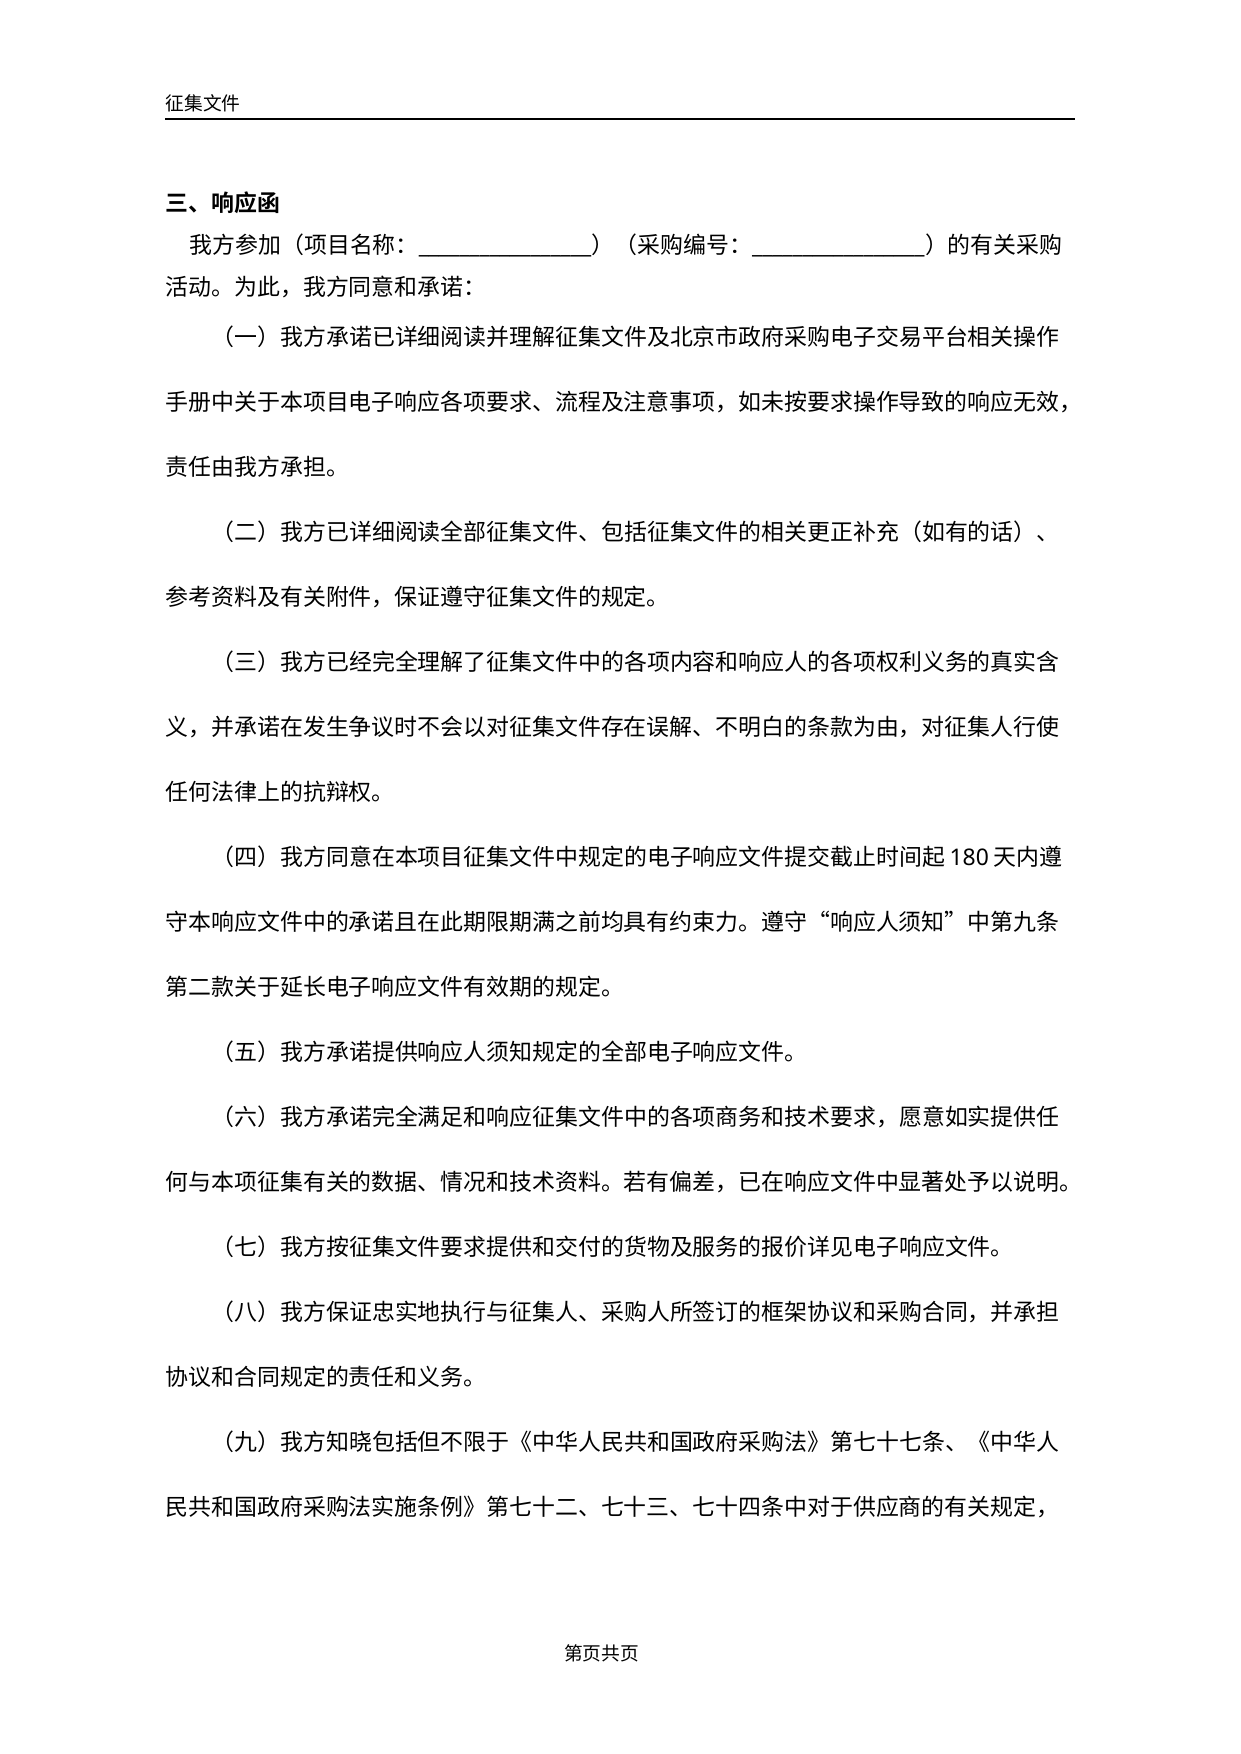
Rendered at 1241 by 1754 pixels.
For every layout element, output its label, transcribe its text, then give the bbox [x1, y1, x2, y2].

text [165, 1408, 1075, 1538]
list 响应函 [165, 178, 1075, 220]
text （二）我方已详细阅读全部征集文件、包括征集文件的相关更正补充（如有的话）、参考资料及有关附件，保证遵守征集文件的规定。 [165, 498, 1075, 628]
text （四）我方同意在本项目征集文件中规定的电子响应文件提交截止时间起180天内遵守本响应文件中的承诺且在此期限期满之前均具有约束力。遵守“响应人须知”中第九条第二款关于延长电子响应文件有效期的规定。 [165, 823, 1075, 1018]
text （六）我方承诺完全满足和响应征集文件中的各项商务和技术要求，愿意如实提供任何与本项征集有关的数据、情况和技术资料。若有偏差，已在响应文件中显著处予以说明。 [165, 1083, 1075, 1213]
text （七）我方按征集文件要求提供和交付的货物及服务的报价详见电子响应文件。 [165, 1213, 1075, 1278]
text （一）我方承诺已详细阅读并理解征集文件及北京市政府采购电子交易平台相关操作手册中关于本项目电子响应各项要求、流程及注意事项，如未按要求操作导致的响应无效，责任由我方承担。 [165, 303, 1075, 498]
text 我方参加（项目名称：_________________）（采购编号：_________________）的有关采购活动。为此，我方同意和承诺： [165, 220, 1075, 303]
text （八）我方保证忠实地执行与征集人、采购人所签订的框架协议和采购合同，并承担协议和合同规定的责任和义务。 [165, 1278, 1075, 1408]
text （五）我方承诺提供响应人须知规定的全部电子响应文件。 [165, 1018, 1075, 1083]
text （三）我方已经完全理解了征集文件中的各项内容和响应人的各项权利义务的真实含义，并承诺在发生争议时不会以对征集文件存在误解、不明白的条款为由，对征集人行使任何法律上的抗辩权。 [165, 628, 1075, 823]
